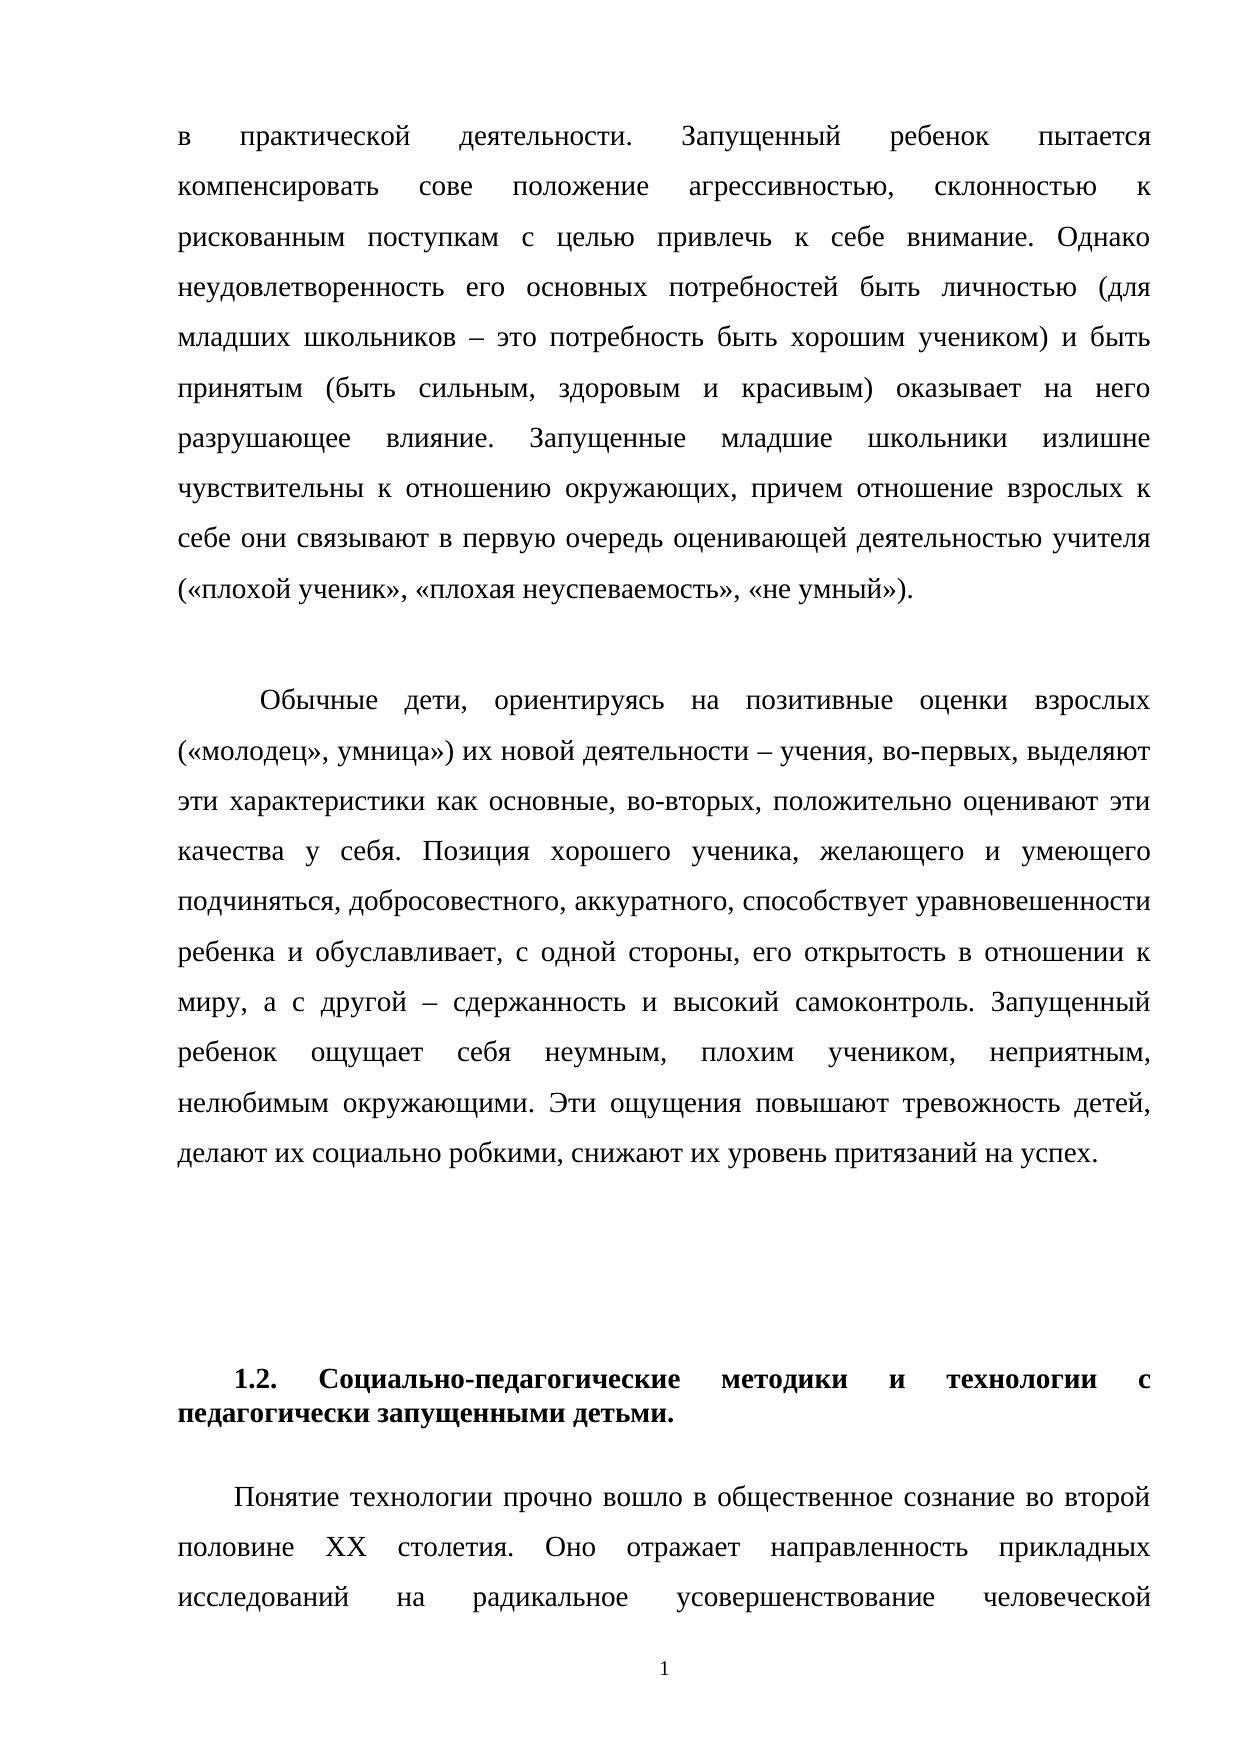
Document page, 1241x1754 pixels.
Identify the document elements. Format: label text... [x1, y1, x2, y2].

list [177, 1479, 1152, 1613]
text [177, 118, 1152, 604]
text 1.2. Социально-педагогические методики и технологии с педагогически запущенными детьми. [177, 1361, 1152, 1428]
text Обычные дети, ориентируясь на позитивные оценки взрослых («молодец», умница») их новой деятельности – учения, во-первых, выделяют эти характеристики как основные, во-вторых, положительно оценивают эти качества у себя. Позиция хорошего ученика, желающего и умеющего подчиняться, добросовестного, аккуратного, способствует уравновешенности ребенка и обуславливает, с одной стороны, его открытость в отношении к миру, а с другой – сдержанность и высокий самоконтроль. Запущенный ребенок ощущает себя неумным, плохим учеником, неприятным, нелюбимым окружающими. Эти ощущения повышают тревожность детей, делают их социально робкими, снижают их уровень притязаний на успех. [177, 682, 1152, 1169]
